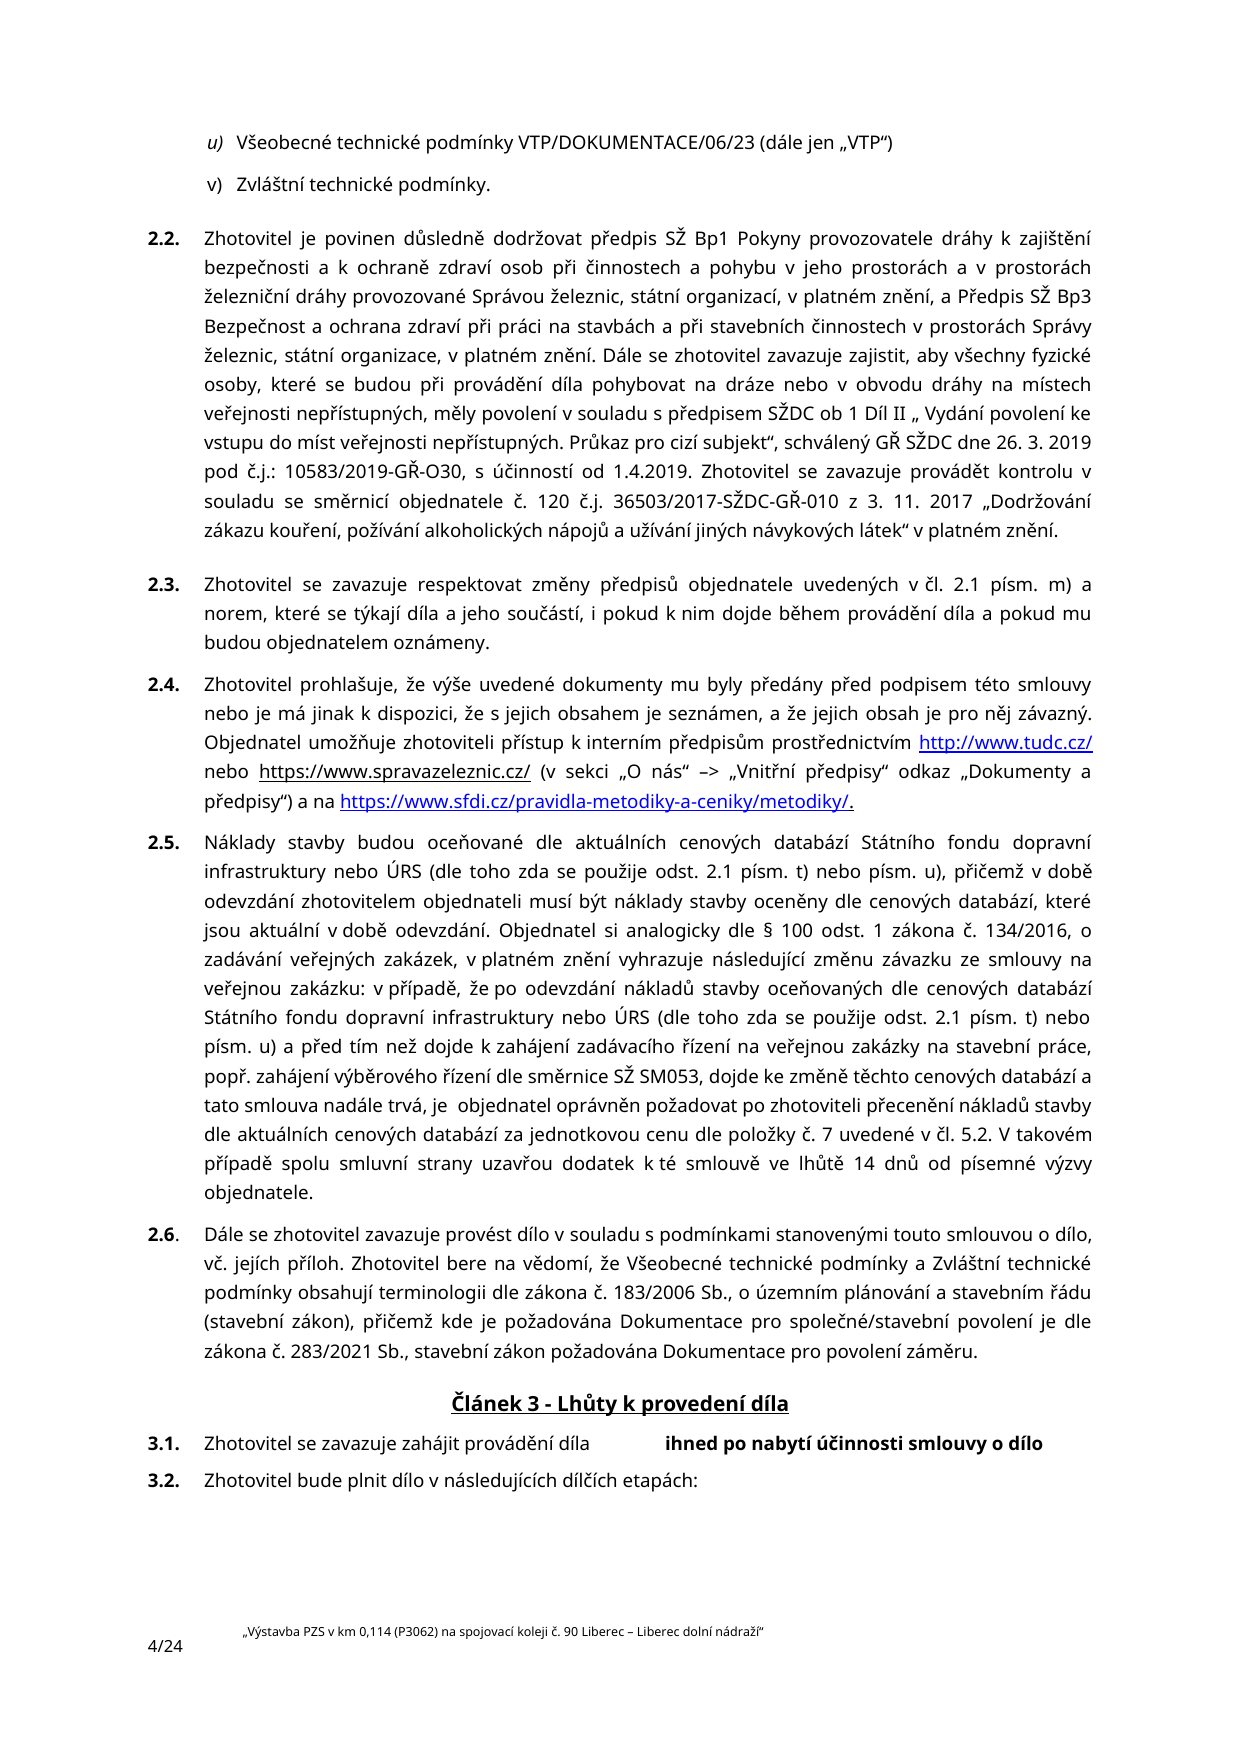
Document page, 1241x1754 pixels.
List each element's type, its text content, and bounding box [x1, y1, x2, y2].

text 2.5. Náklady stavby budou oceňované dle aktuálních cenových databází Státního fondu dopravní infrastruktury nebo ÚRS (dle toho zda se použije odst. 2.1 písm. t) nebo písm. u), přičemž v době odevzdání zhotovitelem objednateli musí být náklady stavby oceněny dle cenových databází, které jsou aktuální v době odevzdání. Objednatel si analogicky dle § 100 odst. 1 zákona č. 134/2016, o zadávání veřejných zakázek, v platném znění vyhrazuje následující změnu závazku ze smlouvy na veřejnou zakázku: v případě, že po odevzdání nákladů stavby oceňovaných dle cenových databází Státního fondu dopravní infrastruktury nebo ÚRS (dle toho zda se použije odst. 2.1 písm. t) nebo písm. u) a před tím než dojde k zahájení zadávacího řízení na veřejnou zakázky na stavební práce, popř. zahájení výběrového řízení dle směrnice SŽ SM053, dojde ke změně těchto cenových databází a tato smlouva nadále trvá, je objednatel oprávněn požadovat po zhotoviteli přecenění nákladů stavby dle aktuálních cenových databází za jednotkovou cenu dle položky č. 7 uvedené v čl. 5.2. V takovém případě spolu smluvní strany uzavřou dodatek k té smlouvě ve lhůtě 14 dnů od písemné výzvy objednatele. [148, 826, 1092, 1206]
text 3.1. Zhotovitel se zavazuje zahájit provádění díla ihned po nabytí účinnosti smlouvy o dílo [148, 1430, 1092, 1455]
text 2.3. Zhotovitel se zavazuje respektovat změny předpisů objednatele uvedených v čl. 2.1 písm. m) a norem, které se týkají díla a jeho součástí, i pokud k nim dojde během provádění díla a pokud mu budou objednatelem oznámeny. [148, 568, 1092, 656]
subtitle Článek 3 - Lhůty k provedení díla [148, 1389, 1092, 1417]
text 2.4. Zhotovitel prohlašuje, že výše uvedené dokumenty mu byly předány před podpisem této smlouvy nebo je má jinak k dispozici, že s jejich obsahem je seznámen, a že jejich obsah je pro něj závazný. Objednatel umožňuje zhotoviteli přístup k interním předpisům prostřednictvím http://www.tudc.cz/ nebo https://www.spravazeleznic.cz/ (v sekci „O nás“ –> „Vnitřní předpisy“ odkaz „Dokumenty a předpisy“) a na https://www.sfdi.cz/pravidla-metodiky-a-ceniky/metodiky/. [148, 668, 1092, 814]
list Zvláštní technické podmínky. [207, 168, 1092, 197]
list Všeobecné technické podmínky VTP/DOKUMENTACE/06/23 (dále jen „VTP“) [207, 126, 1092, 156]
text 2.2. Zhotovitel je povinen důsledně dodržovat předpis SŽ Bp1 Pokyny provozovatele dráhy k zajištění bezpečnosti a k ochraně zdraví osob při činnostech a pohybu v jeho prostorách a v prostorách železniční dráhy provozované Správou železnic, státní organizací, v platném znění, a Předpis SŽ Bp3 Bezpečnost a ochrana zdraví při práci na stavbách a při stavebních činnostech v prostorách Správy železnic, státní organizace, v platném znění. Dále se zhotovitel zavazuje zajistit, aby všechny fyzické osoby, které se budou při provádění díla pohybovat na dráze nebo v obvodu dráhy na místech veřejnosti nepřístupných, měly povolení v souladu s předpisem SŽDC ob 1 Díl II „ Vydání povolení ke vstupu do míst veřejnosti nepřístupných. Průkaz pro cizí subjekt“, schválený GŘ SŽDC dne 26. 3. 2019 pod č.j.: 10583/2019-GŘ-O30, s účinností od 1.4.2019. Zhotovitel se zavazuje provádět kontrolu v souladu se směrnicí objednatele č. 120 č.j. 36503/2017-SŽDC-GŘ-010 z 3. 11. 2017 „Dodržování zákazu kouření, požívání alkoholických nápojů a užívání jiných návykových látek“ v platném znění. [148, 222, 1092, 543]
text 3.2. Zhotovitel bude plnit dílo v následujících dílčích etapách: [148, 1468, 1092, 1493]
text 2.6. Dále se zhotovitel zavazuje provést dílo v souladu s podmínkami stanovenými touto smlouvou o dílo, vč. jejích příloh. Zhotovitel bere na vědomí, že Všeobecné technické podmínky a Zvláštní technické podmínky obsahují terminologii dle zákona č. 183/2006 Sb., o územním plánování a stavebním řádu (stavební zákon), přičemž kde je požadována Dokumentace pro společné/stavební povolení je dle zákona č. 283/2021 Sb., stavební zákon požadována Dokumentace pro povolení záměru. [148, 1218, 1092, 1364]
